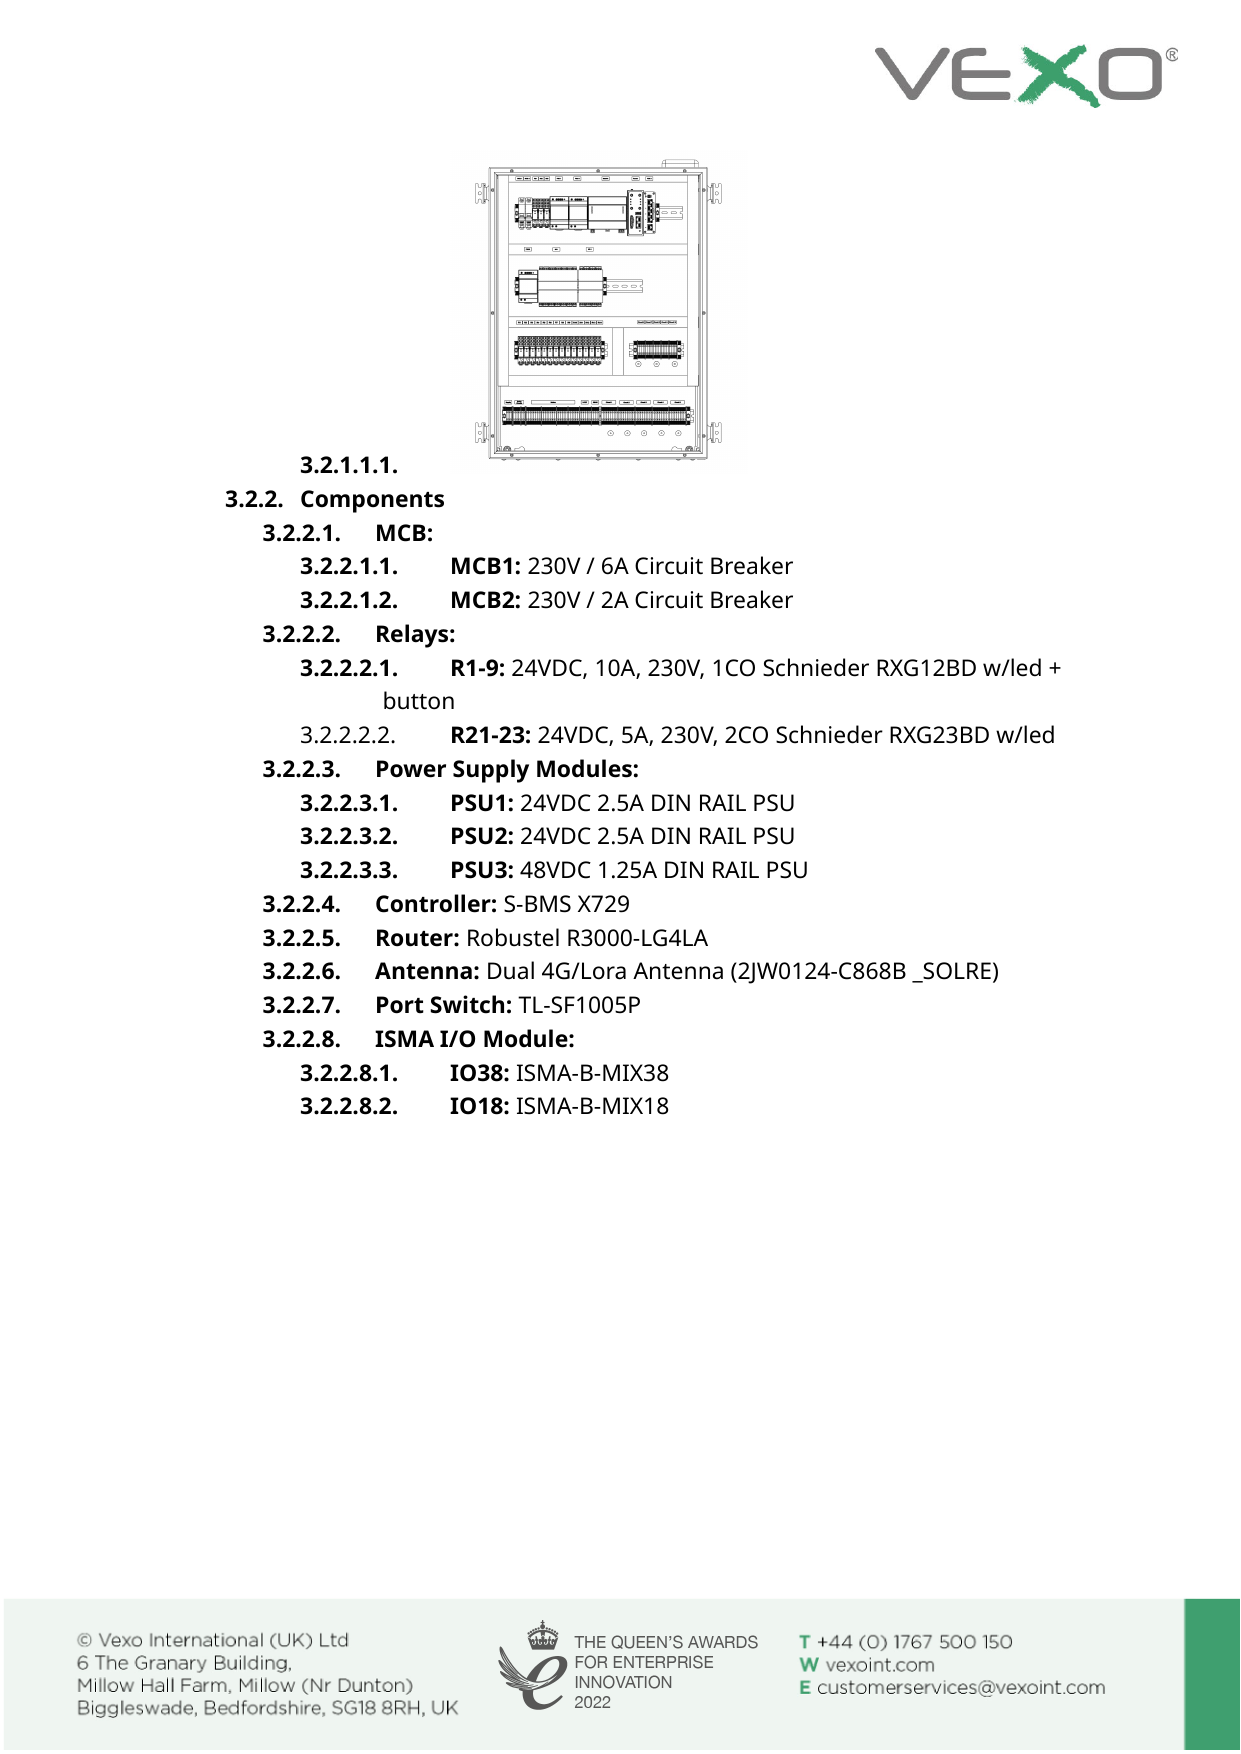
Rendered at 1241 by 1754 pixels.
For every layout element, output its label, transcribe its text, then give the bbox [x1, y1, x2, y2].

list Power Supply Modules: [262, 753, 1090, 784]
list MCB1: 230V / 6A Circuit Breaker [300, 550, 1090, 581]
list Components [225, 483, 1090, 514]
list Controller: S-BMS X729 [262, 888, 1090, 919]
list MCB2: 230V / 2A Circuit Breaker [300, 584, 1090, 615]
list MCB: [262, 516, 1090, 548]
list Port Switch: TL-SF1005P [262, 989, 1090, 1020]
list Router: Robustel R3000-LG4LA [262, 921, 1090, 953]
list IO38: ISMA-B-MIX38 [300, 1056, 1090, 1088]
list R1-9: 24VDC, 10A, 230V, 1CO Schnieder RXG12BD w/led + button [300, 651, 1090, 716]
picture [3, 1595, 1241, 1750]
list R21-23: 24VDC, 5A, 230V, 2CO Schnieder RXG23BD w/led [300, 719, 1090, 750]
list PSU2: 24VDC 2.5A DIN RAIL PSU [300, 820, 1090, 851]
list PSU3: 48VDC 1.25A DIN RAIL PSU [300, 854, 1090, 885]
list ISMA I/O Module: [262, 1023, 1090, 1054]
list PSU1: 24VDC 2.5A DIN RAIL PSU [300, 786, 1090, 818]
picture [875, 44, 1178, 108]
list Antenna: Dual 4G/Lora Antenna (2JW0124-C868B _SOLRE) [262, 955, 1090, 986]
list IO18: ISMA-B-MIX18 [300, 1090, 1090, 1121]
picture [450, 150, 748, 474]
list Relays: [262, 618, 1090, 649]
